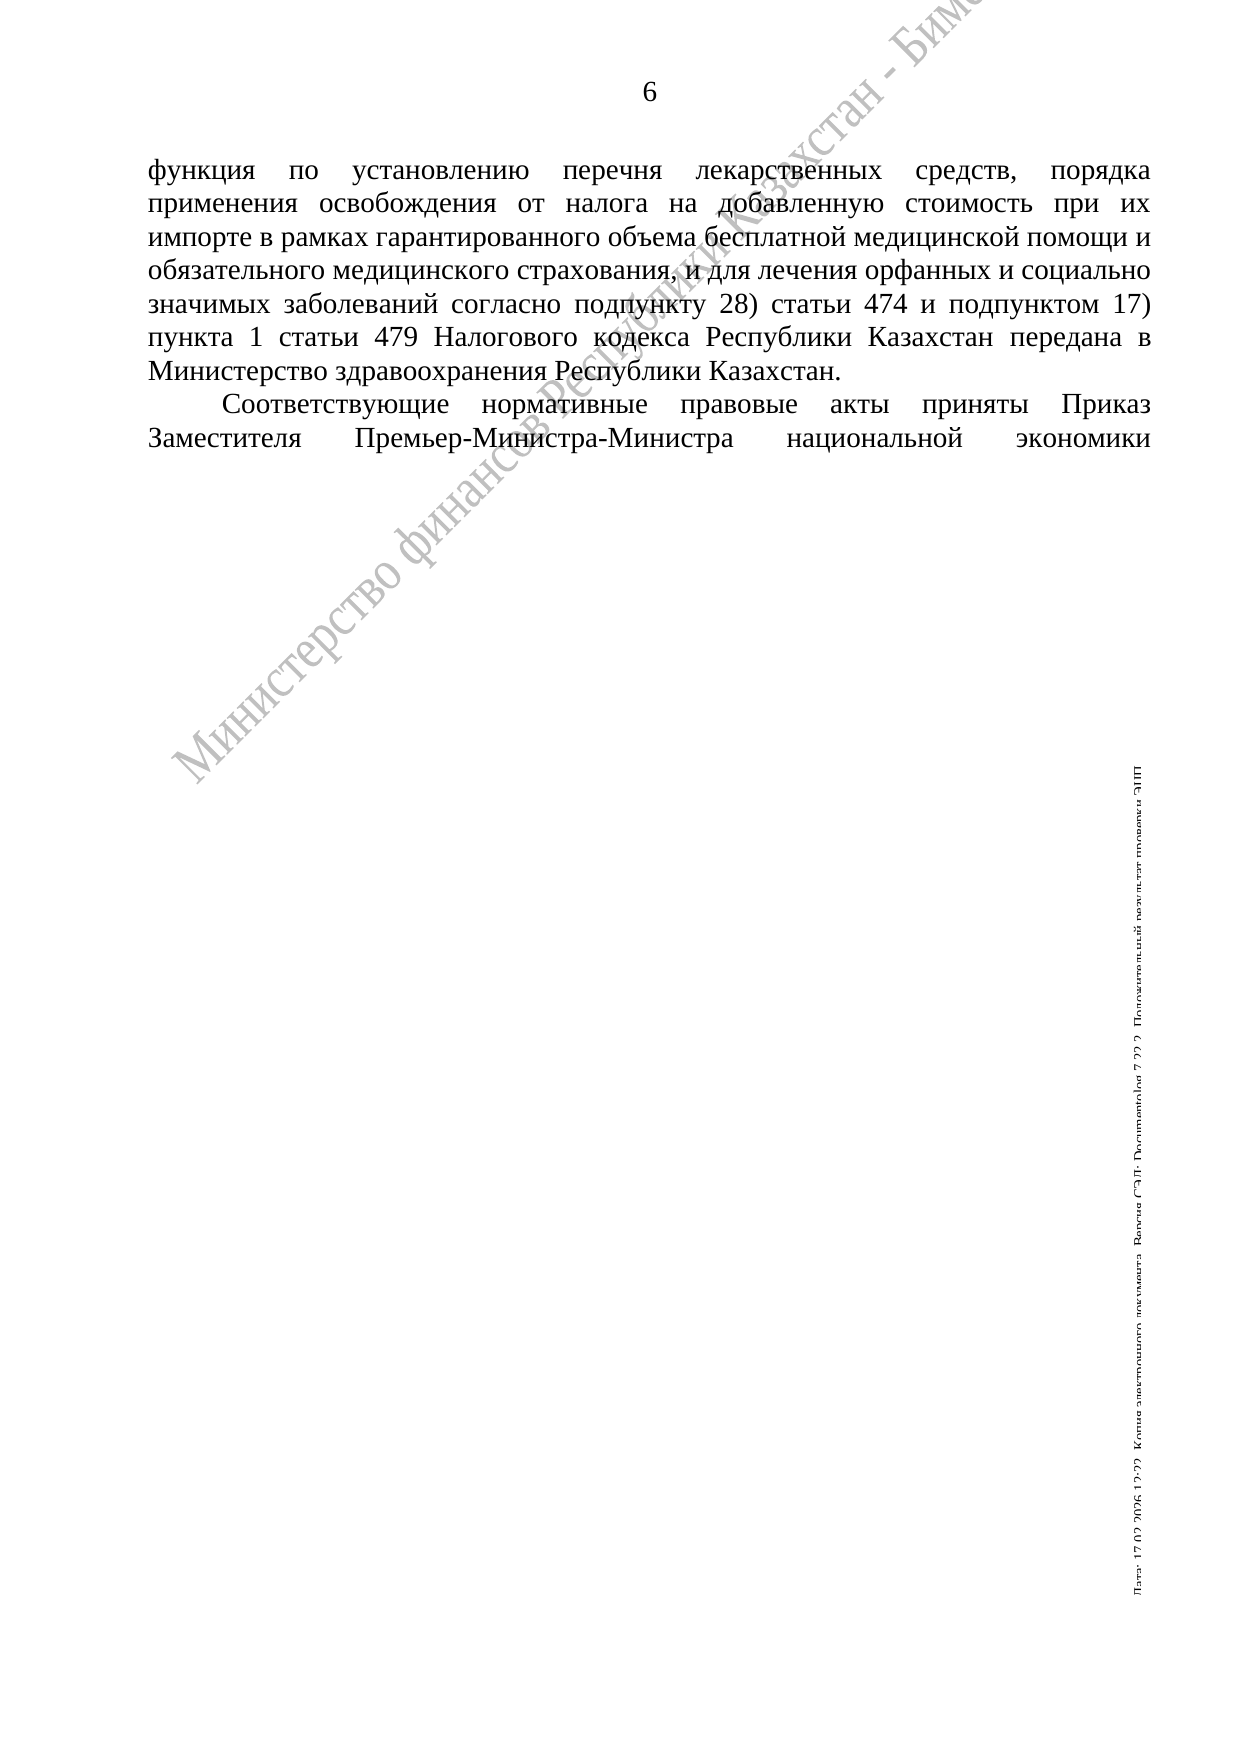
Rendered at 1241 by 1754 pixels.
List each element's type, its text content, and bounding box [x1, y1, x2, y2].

text Целью проекта является признание утратившими силу некоторых нормативных правовых актов, в связи с тем, что функция по разработке и утверждению норм фактических расходов на проживание и выплату суммы денег обучаемому лицу в соответствии с подпунктом 5) пункта 1 статьи 337, подпунктом 17) статьи 366 Налогового кодекса Республики Казахстан передана в Министерство национальной экономики Республики Казахстан, а также функция по установлению перечня лекарственных средств, порядка применения освобождения от налога на добавленную стоимость при их импорте в рамках гарантированного объема бесплатной медицинской помощи и обязательного медицинского страхования, и для лечения орфанных и социально значимых заболеваний согласно подпункту 28) статьи 474 и подпунктом 17) пункта 1 статьи 479 Налогового кодекса Республики Казахстан передана в Министерство здравоохранения Республики Казахстан. [148, 152, 1152, 387]
text Соответствующие нормативные правовые акты приняты Приказ Заместителя Премьер-Министра-Министра национальной экономики Республики Казахстан от 3 октября 2025 года № 101 «Об установлении норм фактических расходов на проживание и выплату суммы денег обучаемому лицу», Постановление Правительства Республики Казахстан от 31 декабря 2025 года № 1203 «О некоторых вопросах освобождения от налога на добавленную стоимость в сфере здравоохранения». [148, 387, 1152, 454]
